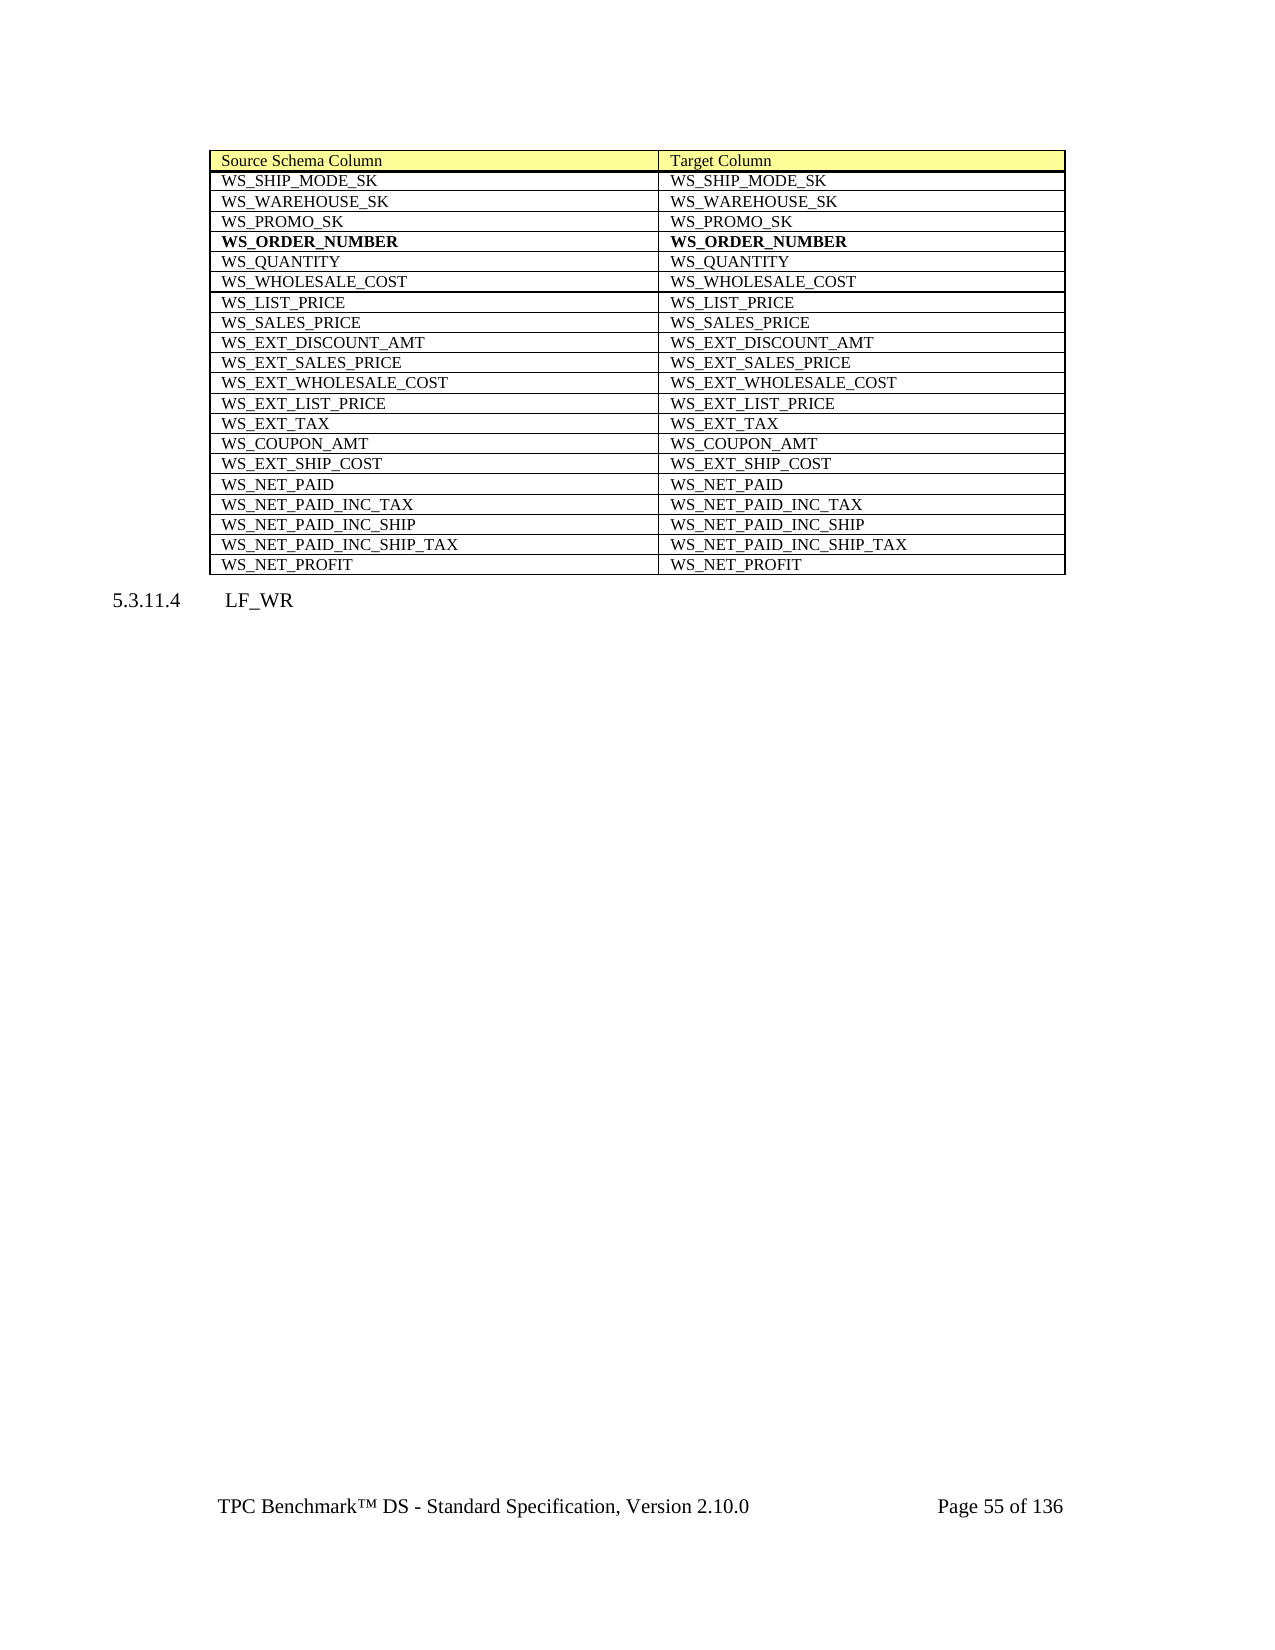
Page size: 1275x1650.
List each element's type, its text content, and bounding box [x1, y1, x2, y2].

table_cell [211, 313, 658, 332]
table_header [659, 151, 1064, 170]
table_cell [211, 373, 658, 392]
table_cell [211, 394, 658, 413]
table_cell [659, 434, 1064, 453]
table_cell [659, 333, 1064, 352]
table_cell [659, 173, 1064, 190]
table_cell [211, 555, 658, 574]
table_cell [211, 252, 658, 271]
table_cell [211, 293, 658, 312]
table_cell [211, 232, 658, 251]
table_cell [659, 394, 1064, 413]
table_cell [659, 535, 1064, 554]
text LF_WR [112, 588, 1162, 612]
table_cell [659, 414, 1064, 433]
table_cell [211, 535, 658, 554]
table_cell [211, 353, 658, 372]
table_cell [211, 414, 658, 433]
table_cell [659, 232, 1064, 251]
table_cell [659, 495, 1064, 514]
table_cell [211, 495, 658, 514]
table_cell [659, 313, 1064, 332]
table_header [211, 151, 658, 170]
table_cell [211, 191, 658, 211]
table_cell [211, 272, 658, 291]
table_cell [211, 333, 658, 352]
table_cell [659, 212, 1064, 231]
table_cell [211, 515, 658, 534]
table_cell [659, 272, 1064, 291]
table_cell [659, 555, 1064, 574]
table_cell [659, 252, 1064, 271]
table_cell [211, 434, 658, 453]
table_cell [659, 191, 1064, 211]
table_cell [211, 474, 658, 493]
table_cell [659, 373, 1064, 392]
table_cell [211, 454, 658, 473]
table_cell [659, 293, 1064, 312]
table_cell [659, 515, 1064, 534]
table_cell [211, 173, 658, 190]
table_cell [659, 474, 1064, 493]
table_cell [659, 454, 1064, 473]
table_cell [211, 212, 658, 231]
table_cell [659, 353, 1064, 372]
